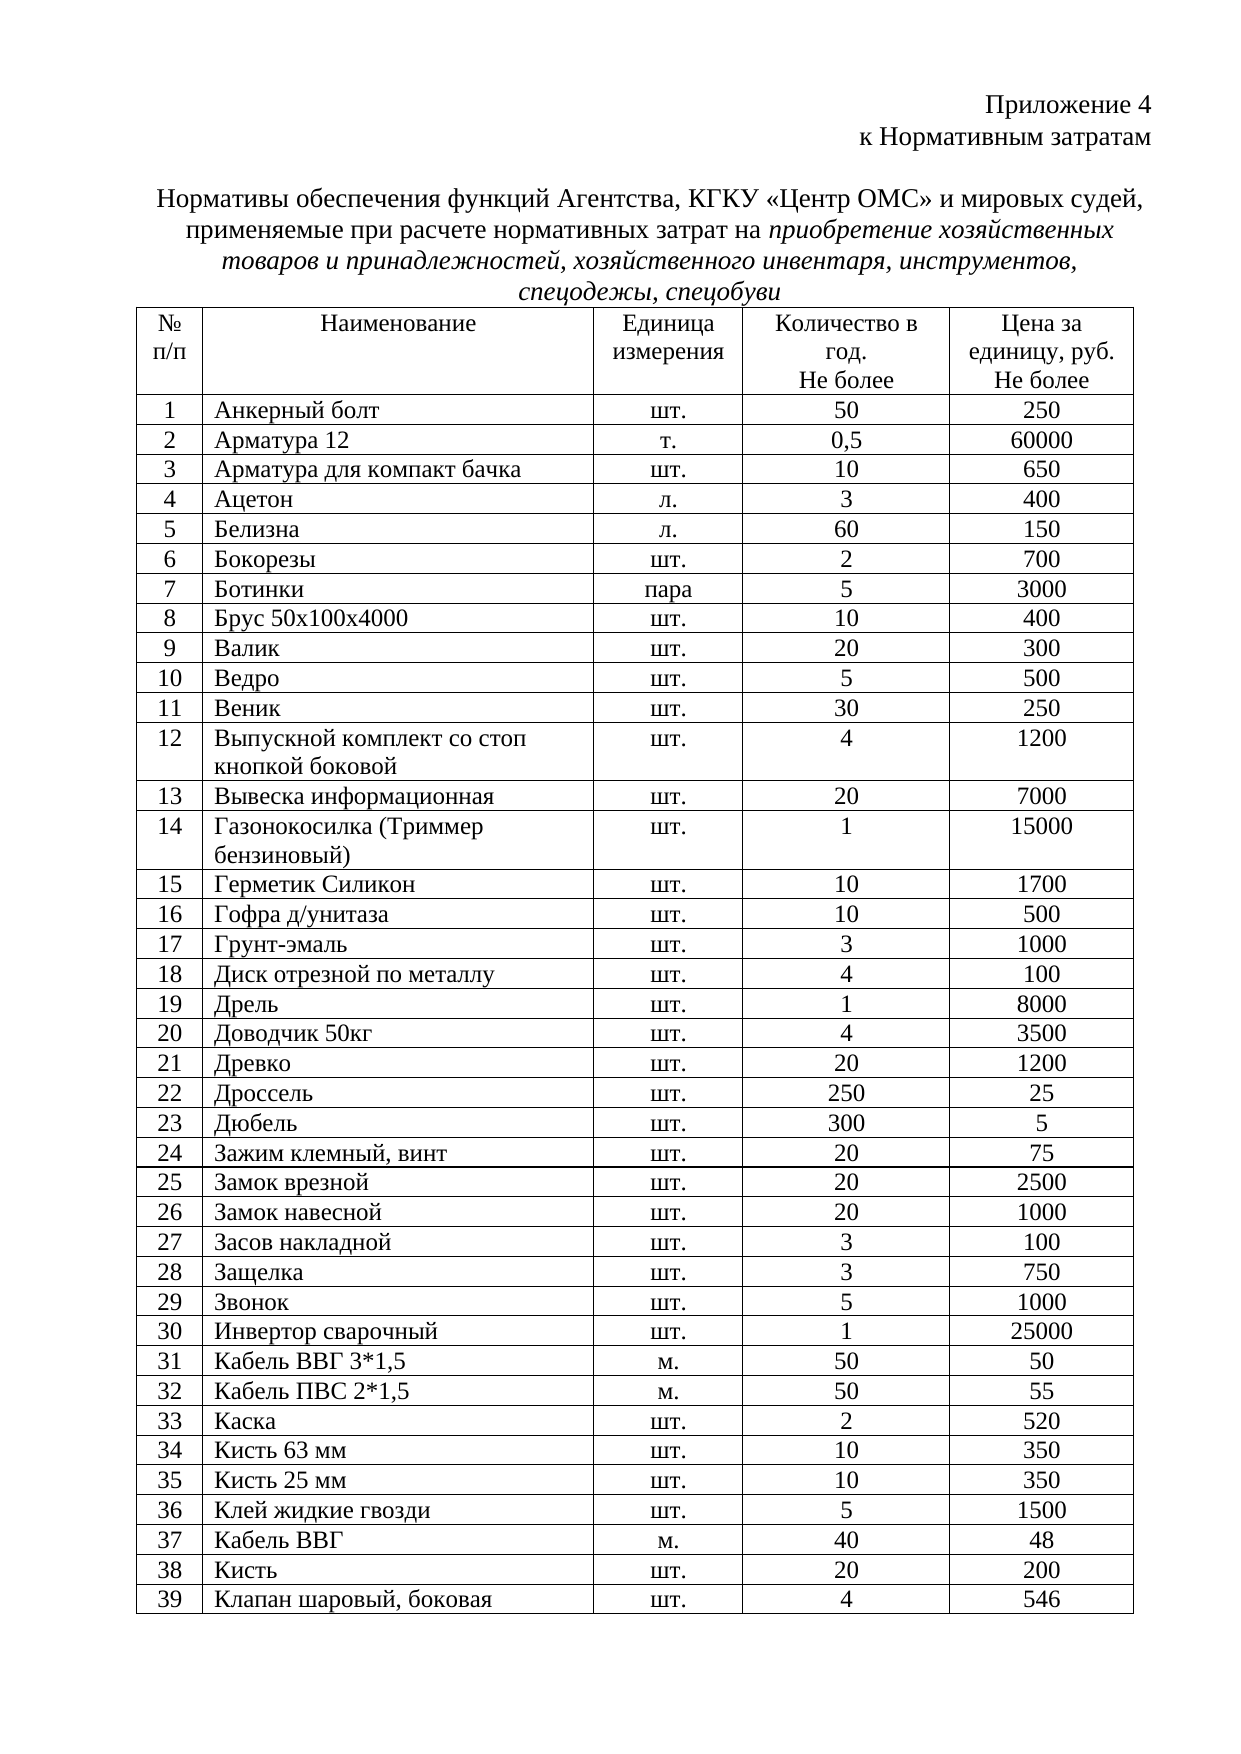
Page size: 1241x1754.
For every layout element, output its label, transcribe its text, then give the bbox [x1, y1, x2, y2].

table_cell 546 [950, 1585, 1133, 1613]
table_cell Веник [203, 693, 593, 722]
table_cell 50 [743, 1376, 949, 1405]
table_cell 20 [743, 1168, 949, 1196]
table_cell Кабель ПВС 2*1,5 [203, 1376, 593, 1405]
table_cell 650 [950, 455, 1133, 483]
table_cell Ботинки [203, 574, 593, 602]
table_cell 1 [743, 1316, 949, 1345]
table_cell 25000 [950, 1316, 1133, 1345]
table_header № п/п [137, 308, 202, 394]
table_cell шт. [594, 633, 742, 662]
table_cell шт. [594, 663, 742, 692]
table_cell 4 [743, 1585, 949, 1613]
table_cell 1500 [950, 1495, 1133, 1524]
table_cell 50 [743, 1346, 949, 1375]
table_cell 20 [743, 1197, 949, 1226]
table_cell Гофра д/унитаза [203, 899, 593, 928]
table_cell Брус 50х100х4000 [203, 604, 593, 632]
table_cell 37 [137, 1525, 202, 1554]
table_cell Кисть 63 мм [203, 1436, 593, 1464]
table_header Единица измерения [594, 308, 742, 394]
table_cell Каска [203, 1406, 593, 1434]
table_cell 36 [137, 1495, 202, 1524]
table_cell шт. [594, 1108, 742, 1137]
table_cell Арматура 12 [203, 425, 593, 453]
table_cell 100 [950, 1227, 1133, 1256]
table_cell шт. [594, 1495, 742, 1524]
table_cell Зажим клемный, винт [203, 1138, 593, 1166]
table_cell 10 [743, 899, 949, 928]
table_cell Газонокосилка (Триммер бензиновый) [203, 811, 593, 868]
table_cell 15 [137, 870, 202, 898]
table_cell 500 [950, 663, 1133, 692]
table_cell 3 [743, 1257, 949, 1286]
table_cell 48 [950, 1525, 1133, 1554]
table_cell шт. [594, 929, 742, 958]
table_cell Дрель [203, 989, 593, 1017]
table_cell 350 [950, 1436, 1133, 1464]
table_cell 3 [743, 1227, 949, 1256]
table_cell шт. [594, 455, 742, 483]
table_cell 300 [743, 1108, 949, 1137]
table_cell л. [594, 484, 742, 513]
table_cell Инвертор сварочный [203, 1316, 593, 1345]
table_cell 30 [743, 693, 949, 722]
table_cell 22 [137, 1078, 202, 1107]
table_cell 1000 [950, 1287, 1133, 1315]
table_cell Замок навесной [203, 1197, 593, 1226]
table_cell 10 [743, 870, 949, 898]
table_cell 60 [743, 514, 949, 543]
table_cell шт. [594, 781, 742, 810]
table_cell 250 [950, 693, 1133, 722]
table_cell шт. [594, 1048, 742, 1077]
text Приложение 4 [148, 89, 1152, 120]
table_cell 75 [950, 1138, 1133, 1166]
table_cell Засов накладной [203, 1227, 593, 1256]
table_cell Кабель ВВГ 3*1,5 [203, 1346, 593, 1375]
table_cell Дюбель [203, 1108, 593, 1137]
table_cell Арматура для компакт бачка [203, 455, 593, 483]
table_cell 10 [743, 455, 949, 483]
table_cell 6 [137, 544, 202, 573]
table_cell Звонок [203, 1287, 593, 1315]
table_cell м. [594, 1346, 742, 1375]
table_cell шт. [594, 604, 742, 632]
table_cell шт. [594, 1585, 742, 1613]
table_cell Ведро [203, 663, 593, 692]
table_cell 55 [950, 1376, 1133, 1405]
table_cell 5 [950, 1108, 1133, 1137]
table_cell Выпускной комплект со стоп кнопкой боковой [203, 723, 593, 780]
table_cell 5 [743, 663, 949, 692]
table_cell 200 [950, 1555, 1133, 1583]
table_cell 28 [137, 1257, 202, 1286]
table_cell шт. [594, 1287, 742, 1315]
table_cell 7 [137, 574, 202, 602]
table_cell 10 [743, 1436, 949, 1464]
text Нормативы обеспечения функций Агентства, КГКУ «Центр ОМС» и мировых судей, [148, 182, 1152, 213]
table_cell 2 [743, 544, 949, 573]
table_cell 12 [137, 723, 202, 780]
table_cell шт. [594, 1019, 742, 1047]
table_cell 2500 [950, 1168, 1133, 1196]
table_cell 1 [743, 811, 949, 868]
table_cell шт. [594, 870, 742, 898]
table_cell 38 [137, 1555, 202, 1583]
table_cell шт. [594, 899, 742, 928]
table_cell шт. [594, 1197, 742, 1226]
table_cell 14 [137, 811, 202, 868]
table_cell Доводчик 50кг [203, 1019, 593, 1047]
table_cell 50 [743, 395, 949, 424]
table_cell 20 [743, 633, 949, 662]
table_cell шт. [594, 544, 742, 573]
table_cell 39 [137, 1585, 202, 1613]
table_cell 5 [743, 1287, 949, 1315]
table_cell 1200 [950, 1048, 1133, 1077]
table_cell 520 [950, 1406, 1133, 1434]
table_cell 2 [137, 425, 202, 453]
table_cell Герметик Силикон [203, 870, 593, 898]
table_cell 30 [137, 1316, 202, 1345]
table_cell 250 [950, 395, 1133, 424]
table_cell 11 [137, 693, 202, 722]
table_cell 9 [137, 633, 202, 662]
table_cell 27 [137, 1227, 202, 1256]
table_cell Диск отрезной по металлу [203, 959, 593, 988]
table_cell 0,5 [743, 425, 949, 453]
table_cell шт. [594, 1257, 742, 1286]
table_cell шт. [594, 1555, 742, 1583]
table_cell 3 [743, 929, 949, 958]
table_cell шт. [594, 1436, 742, 1464]
table_cell 40 [743, 1525, 949, 1554]
table_cell 300 [950, 633, 1133, 662]
table_cell шт. [594, 1406, 742, 1434]
table_cell шт. [594, 959, 742, 988]
table_cell 750 [950, 1257, 1133, 1286]
table_cell шт. [594, 989, 742, 1017]
table_cell 26 [137, 1197, 202, 1226]
table_cell 8 [137, 604, 202, 632]
table_cell 4 [743, 1019, 949, 1047]
table_cell 17 [137, 929, 202, 958]
table_cell шт. [594, 1078, 742, 1107]
table_cell Защелка [203, 1257, 593, 1286]
table_cell 25 [950, 1078, 1133, 1107]
table_cell 23 [137, 1108, 202, 1137]
table_cell 700 [950, 544, 1133, 573]
text применяемые при расчете нормативных затрат на приобретение хозяйственных товаров и принадлежностей, хозяйственного инвентаря, инструментов, спецодежы, спецобуви [148, 213, 1152, 307]
table_cell м. [594, 1525, 742, 1554]
table_cell 29 [137, 1287, 202, 1315]
table_cell 21 [137, 1048, 202, 1077]
table_cell Клей жидкие гвозди [203, 1495, 593, 1524]
table_cell 33 [137, 1406, 202, 1434]
table_cell 250 [743, 1078, 949, 1107]
table_cell Дроссель [203, 1078, 593, 1107]
table_cell 1700 [950, 870, 1133, 898]
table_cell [203, 1585, 593, 1613]
table_cell шт. [594, 1168, 742, 1196]
table_cell Кабель ВВГ [203, 1525, 593, 1554]
table_cell 13 [137, 781, 202, 810]
text к Нормативным затратам [148, 120, 1152, 151]
table_cell 15000 [950, 811, 1133, 868]
table_cell 4 [743, 959, 949, 988]
table_cell 1000 [950, 929, 1133, 958]
table_cell шт. [594, 693, 742, 722]
table_cell 10 [743, 1465, 949, 1494]
table_header Цена за единицу, руб. Не более [950, 308, 1133, 394]
table_cell шт. [594, 811, 742, 868]
table_cell 400 [950, 604, 1133, 632]
table_cell 10 [137, 663, 202, 692]
table_cell 1200 [950, 723, 1133, 780]
table_cell Вывеска информационная [203, 781, 593, 810]
table_cell пара [594, 574, 742, 602]
table_cell 1 [743, 989, 949, 1017]
table_cell шт. [594, 1316, 742, 1345]
table_cell Анкерный болт [203, 395, 593, 424]
table_cell 10 [743, 604, 949, 632]
table_cell Замок врезной [203, 1168, 593, 1196]
table_cell л. [594, 514, 742, 543]
table_cell шт. [594, 723, 742, 780]
table_cell Грунт-эмаль [203, 929, 593, 958]
table_cell 60000 [950, 425, 1133, 453]
table_cell 400 [950, 484, 1133, 513]
table_cell 3 [137, 455, 202, 483]
table_cell 3 [743, 484, 949, 513]
table_cell 8000 [950, 989, 1133, 1017]
table_cell 35 [137, 1465, 202, 1494]
table_cell 5 [743, 1495, 949, 1524]
table_cell 24 [137, 1138, 202, 1166]
table_cell 20 [743, 1048, 949, 1077]
table_cell 150 [950, 514, 1133, 543]
table_cell шт. [594, 395, 742, 424]
table_cell 500 [950, 899, 1133, 928]
table_cell 3000 [950, 574, 1133, 602]
table_cell 5 [137, 514, 202, 543]
table_cell 32 [137, 1376, 202, 1405]
table_cell шт. [594, 1227, 742, 1256]
table_cell Древко [203, 1048, 593, 1077]
table_cell Ацетон [203, 484, 593, 513]
table_cell 20 [743, 1555, 949, 1583]
table_header Количество в год. Не более [743, 308, 949, 394]
table_cell 20 [137, 1019, 202, 1047]
table_cell 4 [137, 484, 202, 513]
table_cell 31 [137, 1346, 202, 1375]
table_cell Валик [203, 633, 593, 662]
table_cell Белизна [203, 514, 593, 543]
table_cell 20 [743, 781, 949, 810]
table_cell 1 [137, 395, 202, 424]
table_cell 3500 [950, 1019, 1133, 1047]
table_cell 5 [743, 574, 949, 602]
table_header Наименование [203, 308, 593, 394]
table_cell 34 [137, 1436, 202, 1464]
table_cell т. [594, 425, 742, 453]
table_cell шт. [594, 1138, 742, 1166]
table_cell шт. [594, 1465, 742, 1494]
table_cell м. [594, 1376, 742, 1405]
table_cell 19 [137, 989, 202, 1017]
table_cell 25 [137, 1168, 202, 1196]
table_cell Кисть [203, 1555, 593, 1583]
table_cell 100 [950, 959, 1133, 988]
table_cell 16 [137, 899, 202, 928]
table_cell 18 [137, 959, 202, 988]
table_cell Бокорезы [203, 544, 593, 573]
table_cell 20 [743, 1138, 949, 1166]
table_cell 350 [950, 1465, 1133, 1494]
table_cell 1000 [950, 1197, 1133, 1226]
table_cell 2 [743, 1406, 949, 1434]
table_cell 4 [743, 723, 949, 780]
table_cell 7000 [950, 781, 1133, 810]
table_cell Кисть 25 мм [203, 1465, 593, 1494]
table_cell 50 [950, 1346, 1133, 1375]
